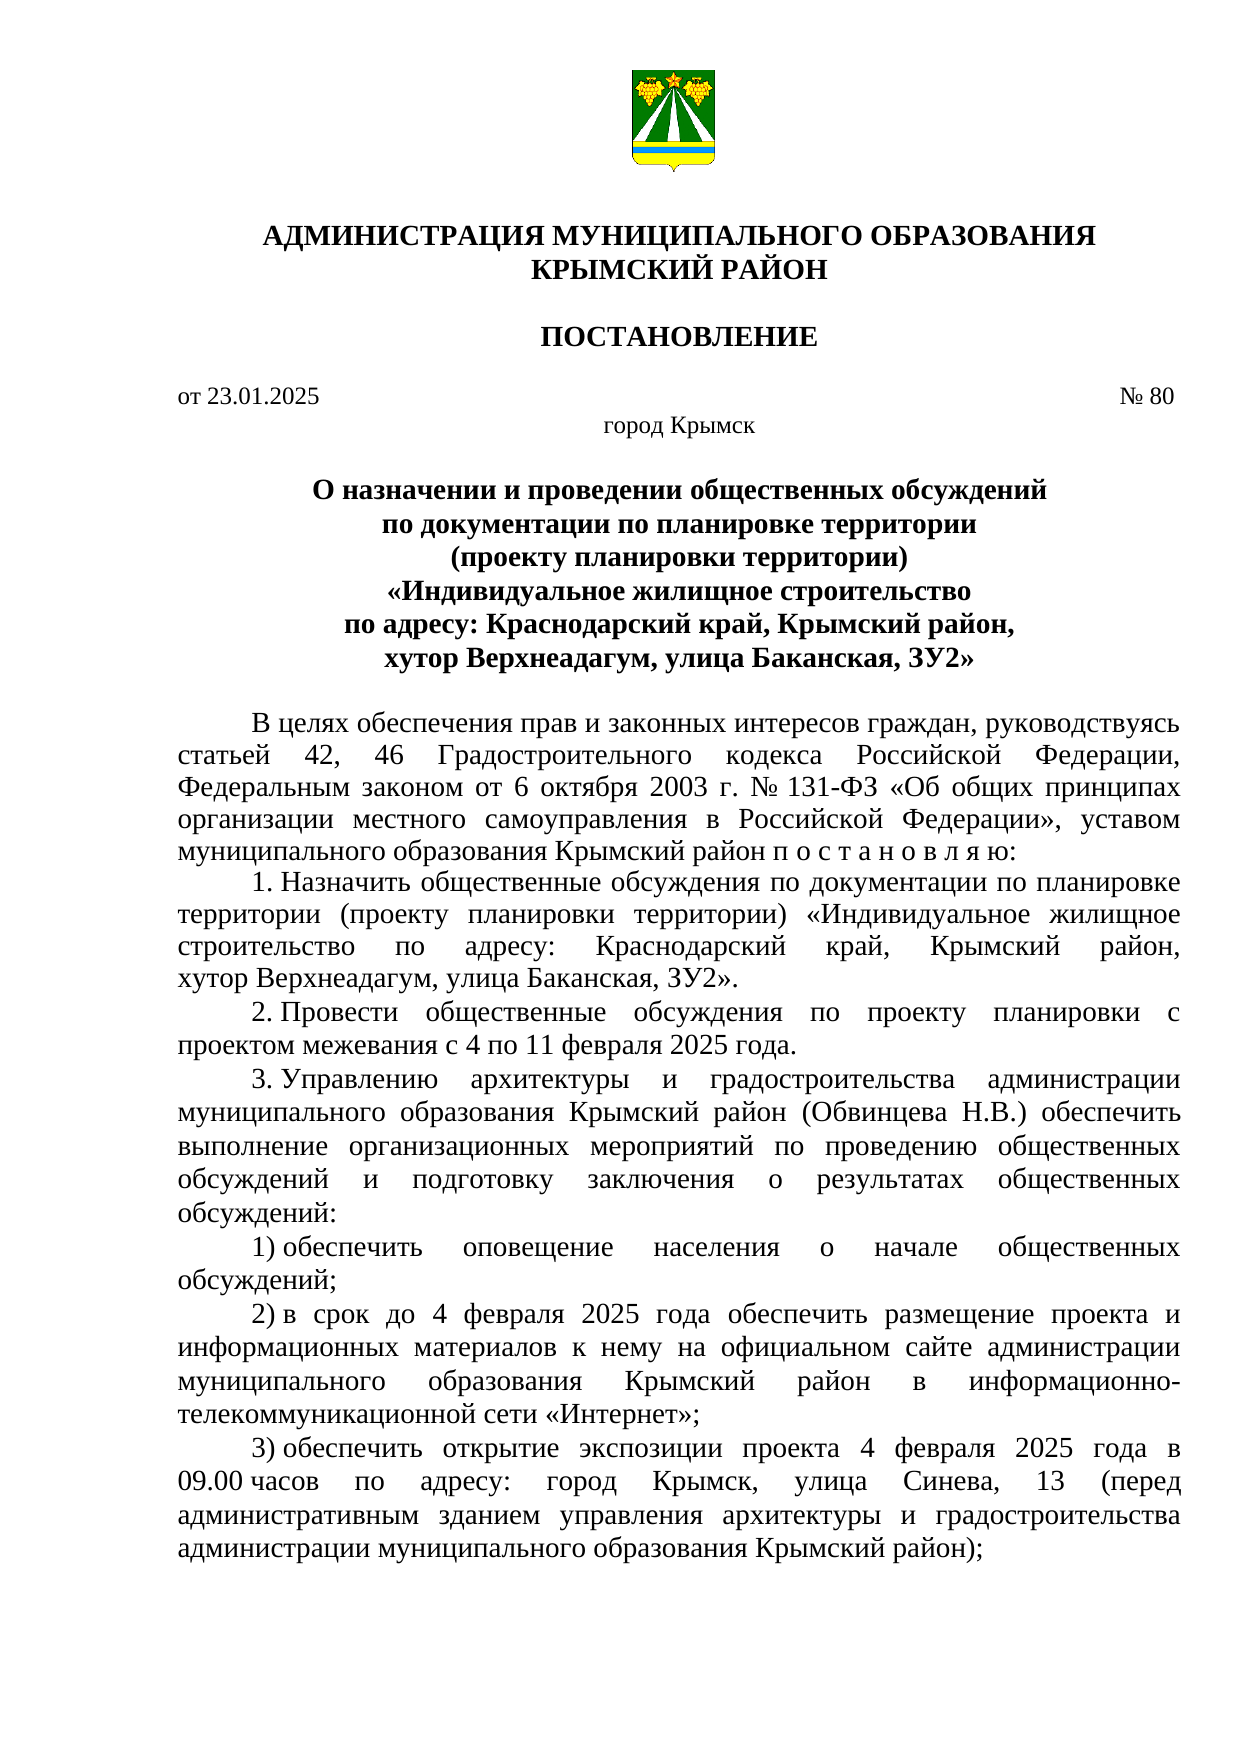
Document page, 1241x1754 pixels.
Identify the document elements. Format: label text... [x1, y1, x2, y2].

picture [632, 70, 715, 170]
text В целях обеспечения прав и законных интересов граждан, руководствуясь статьей 42, 46 Градостроительного кодекса Российской Федерации, Федеральным законом от 6 октября 2003 г. № 131-ФЗ «Об общих принципах организации местного самоуправления в Российской Федерации», уставом муниципального образования Крымский район п о с т а н о в л я ю: [177, 707, 1181, 866]
text 1) обеспечить оповещение населения о начале общественных обсуждений; [177, 1229, 1181, 1296]
text АДМИНИСТРАЦИЯ МУНИЦИПАЛЬНОГО ОБРАЗОВАНИЯ [177, 218, 1181, 252]
text 2. Провести общественные обсуждения по проекту планировки с проектом межевания с 4 по 11 февраля 2025 года. [177, 994, 1181, 1061]
text 3) обеспечить открытие экспозиции проекта 4 февраля 2025 года в 09.00 часов по адресу: город Крымск, улица Синева, 13 (перед административным зданием управления архитектуры и градостроительства администрации муниципального образования Крымский район); [177, 1430, 1181, 1564]
text КРЫМСКИЙ РАЙОН [177, 252, 1181, 286]
text от 23.01.2025 № 80 [177, 381, 1181, 410]
text город Крымск [177, 410, 1181, 439]
list . Назначить общественные обсуждения по документации по планировке территории (проекту планировки территории) «Индивидуальное жилищное строительство по адресу: Краснодарский край, Крымский район, хутор Верхнеадагум, улица Баканская, ЗУ2». [177, 866, 1181, 994]
text ПОСТАНОВЛЕНИЕ [177, 319, 1181, 353]
text 2) в срок до 4 февраля 2025 года обеспечить размещение проекта и информационных материалов к нему на официальном сайте администрации муниципального образования Крымский район в информационно-телекоммуникационной сети «Интернет»; [177, 1296, 1181, 1430]
text 3. Управлению архитектуры и градостроительства администрации муниципального образования Крымский район (Обвинцева Н.В.) обеспечить выполнение организационных мероприятий по проведению общественных обсуждений и подготовку заключения о результатах общественных обсуждений: [177, 1061, 1181, 1229]
